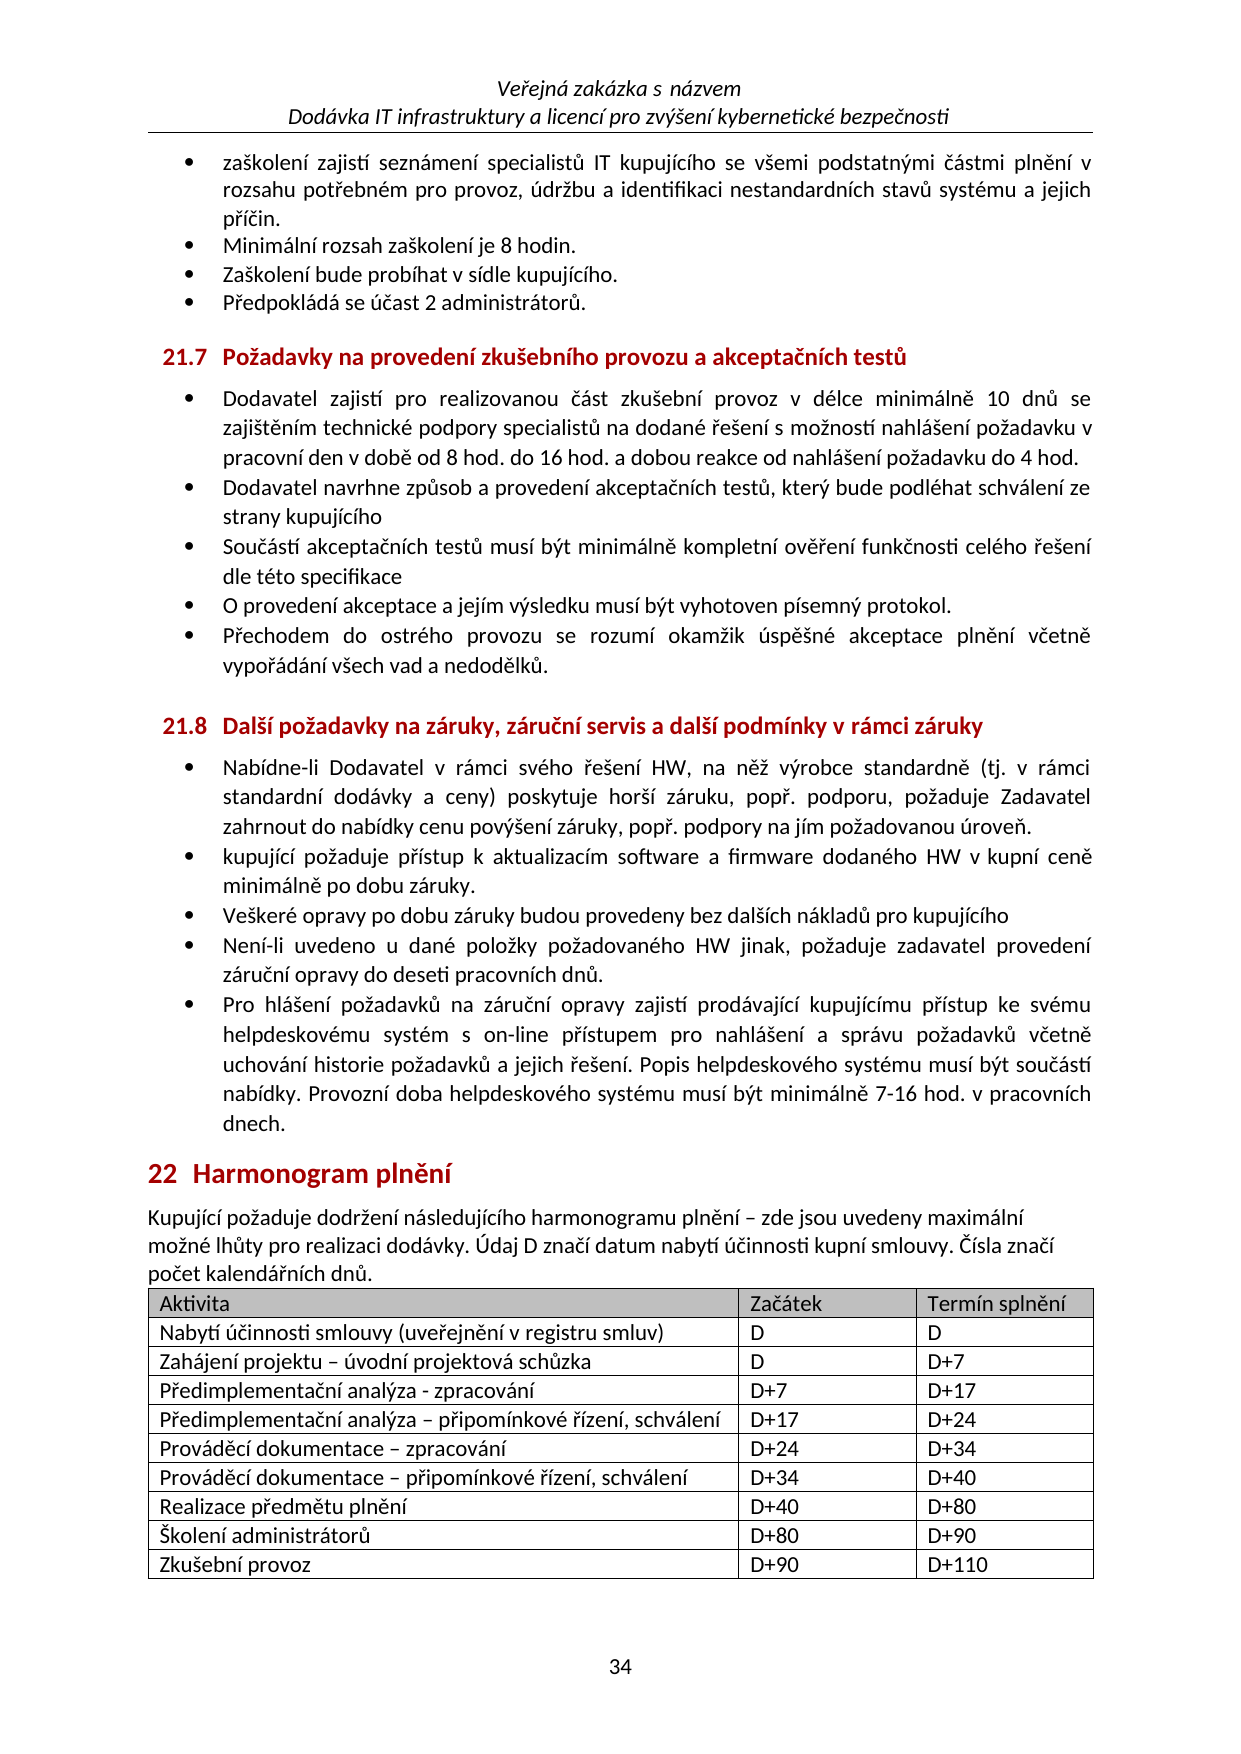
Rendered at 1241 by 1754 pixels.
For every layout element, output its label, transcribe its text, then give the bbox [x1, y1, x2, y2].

list Předpokládá se účast 2 administrátorů. [185, 288, 1093, 316]
subtitle Požadavky na provedení zkušebního provozu a akceptačních testů [162, 341, 1093, 371]
list Zaškolení bude probíhat v sídle kupujícího. [185, 260, 1093, 288]
table_header Začátek [739, 1289, 916, 1317]
list kupující požaduje přístup k aktualizacím software a firmware dodaného HW v kupní ceně minimálně po dobu záruky. [185, 842, 1093, 899]
table_cell Prováděcí dokumentace – připomínkové řízení, schválení [149, 1463, 738, 1491]
table_header Aktivita [149, 1289, 738, 1317]
table_cell D [739, 1318, 916, 1346]
table_cell Školení administrátorů [149, 1521, 738, 1549]
table_cell D+24 [917, 1405, 1093, 1433]
list Součástí akceptačních testů musí být minimálně kompletní ověření funkčnosti celého řešení dle této specifikace [185, 532, 1093, 590]
list Minimální rozsah zaškolení je 8 hodin. [185, 232, 1093, 260]
table_cell D [917, 1318, 1093, 1346]
list Nabídne-li Dodavatel v rámci svého řešení HW, na něž výrobce standardně (tj. v rámci standardní dodávky a ceny) poskytuje horší záruku, popř. podporu, požaduje Zadavatel zahrnout do nabídky cenu povýšení záruky, popř. podpory na jím požadovanou úroveň. [185, 753, 1093, 840]
list Dodavatel navrhne způsob a provedení akceptačních testů, který bude podléhat schválení ze strany kupujícího [185, 473, 1093, 531]
table_header Termín splnění [917, 1289, 1093, 1317]
table_cell D+7 [917, 1347, 1093, 1375]
table_cell D+17 [739, 1405, 916, 1433]
list zaškolení zajistí seznámení specialistů IT kupujícího se všemi podstatnými částmi plnění v rozsahu potřebném pro provoz, údržbu a identifikaci nestandardních stavů systému a jejich příčin. [185, 148, 1093, 232]
subtitle Další požadavky na záruky, záruční servis a další podmínky v rámci záruky [162, 710, 1093, 740]
table_cell D+34 [739, 1463, 916, 1491]
text Kupující požaduje dodržení následujícího harmonogramu plnění – zde jsou uvedeny maximální možné lhůty pro realizaci dodávky. Údaj D značí datum nabytí účinnosti kupní smlouvy. Čísla značí počet kalendářních dnů. [148, 1203, 1093, 1288]
table_cell D+24 [739, 1434, 916, 1462]
table_cell D+17 [917, 1376, 1093, 1404]
table_cell D+110 [917, 1550, 1093, 1578]
table_cell D+34 [917, 1434, 1093, 1462]
list Dodavatel zajistí pro realizovanou část zkušební provoz v délce minimálně 10 dnů se zajištěním technické podpory specialistů na dodané řešení s možností nahlášení požadavku v pracovní den v době od 8 hod. do 16 hod. a dobou reakce od nahlášení požadavku do 4 hod. [185, 384, 1093, 471]
list Veškeré opravy po dobu záruky budou provedeny bez dalších nákladů pro kupujícího [185, 901, 1093, 929]
table_cell D+40 [917, 1463, 1093, 1491]
table_cell Realizace předmětu plnění [149, 1492, 738, 1520]
table_cell Nabytí účinnosti smlouvy (uveřejnění v registru smluv) [149, 1318, 738, 1346]
table_cell Prováděcí dokumentace – zpracování [149, 1434, 738, 1462]
table_cell Zkušební provoz [149, 1550, 738, 1578]
subtitle Harmonogram plnění [148, 1155, 1093, 1191]
list Přechodem do ostrého provozu se rozumí okamžik úspěšné akceptace plnění včetně vypořádání všech vad a nedodělků. [185, 621, 1093, 679]
list Není-li uvedeno u dané položky požadovaného HW jinak, požaduje zadavatel provedení záruční opravy do deseti pracovních dnů. [185, 931, 1093, 989]
table_cell Předimplementační analýza - zpracování [149, 1376, 738, 1404]
table_cell D+90 [917, 1521, 1093, 1549]
list Pro hlášení požadavků na záruční opravy zajistí prodávající kupujícímu přístup ke svému helpdeskovému systém s on-line přístupem pro nahlášení a správu požadavků včetně uchování historie požadavků a jejich řešení. Popis helpdeskového systému musí být součástí nabídky. Provozní doba helpdeskového systému musí být minimálně 7-16 hod. v pracovních dnech. [185, 990, 1093, 1137]
table_cell D+80 [739, 1521, 916, 1549]
table_cell D+80 [917, 1492, 1093, 1520]
table_cell D+90 [739, 1550, 916, 1578]
table_cell D [739, 1347, 916, 1375]
list O provedení akceptace a jejím výsledku musí být vyhotoven písemný protokol. [185, 592, 1093, 619]
table_cell Zahájení projektu – úvodní projektová schůzka [149, 1347, 738, 1375]
table_cell D+7 [739, 1376, 916, 1404]
table_cell Předimplementační analýza – připomínkové řízení, schválení [149, 1405, 738, 1433]
table_cell D+40 [739, 1492, 916, 1520]
